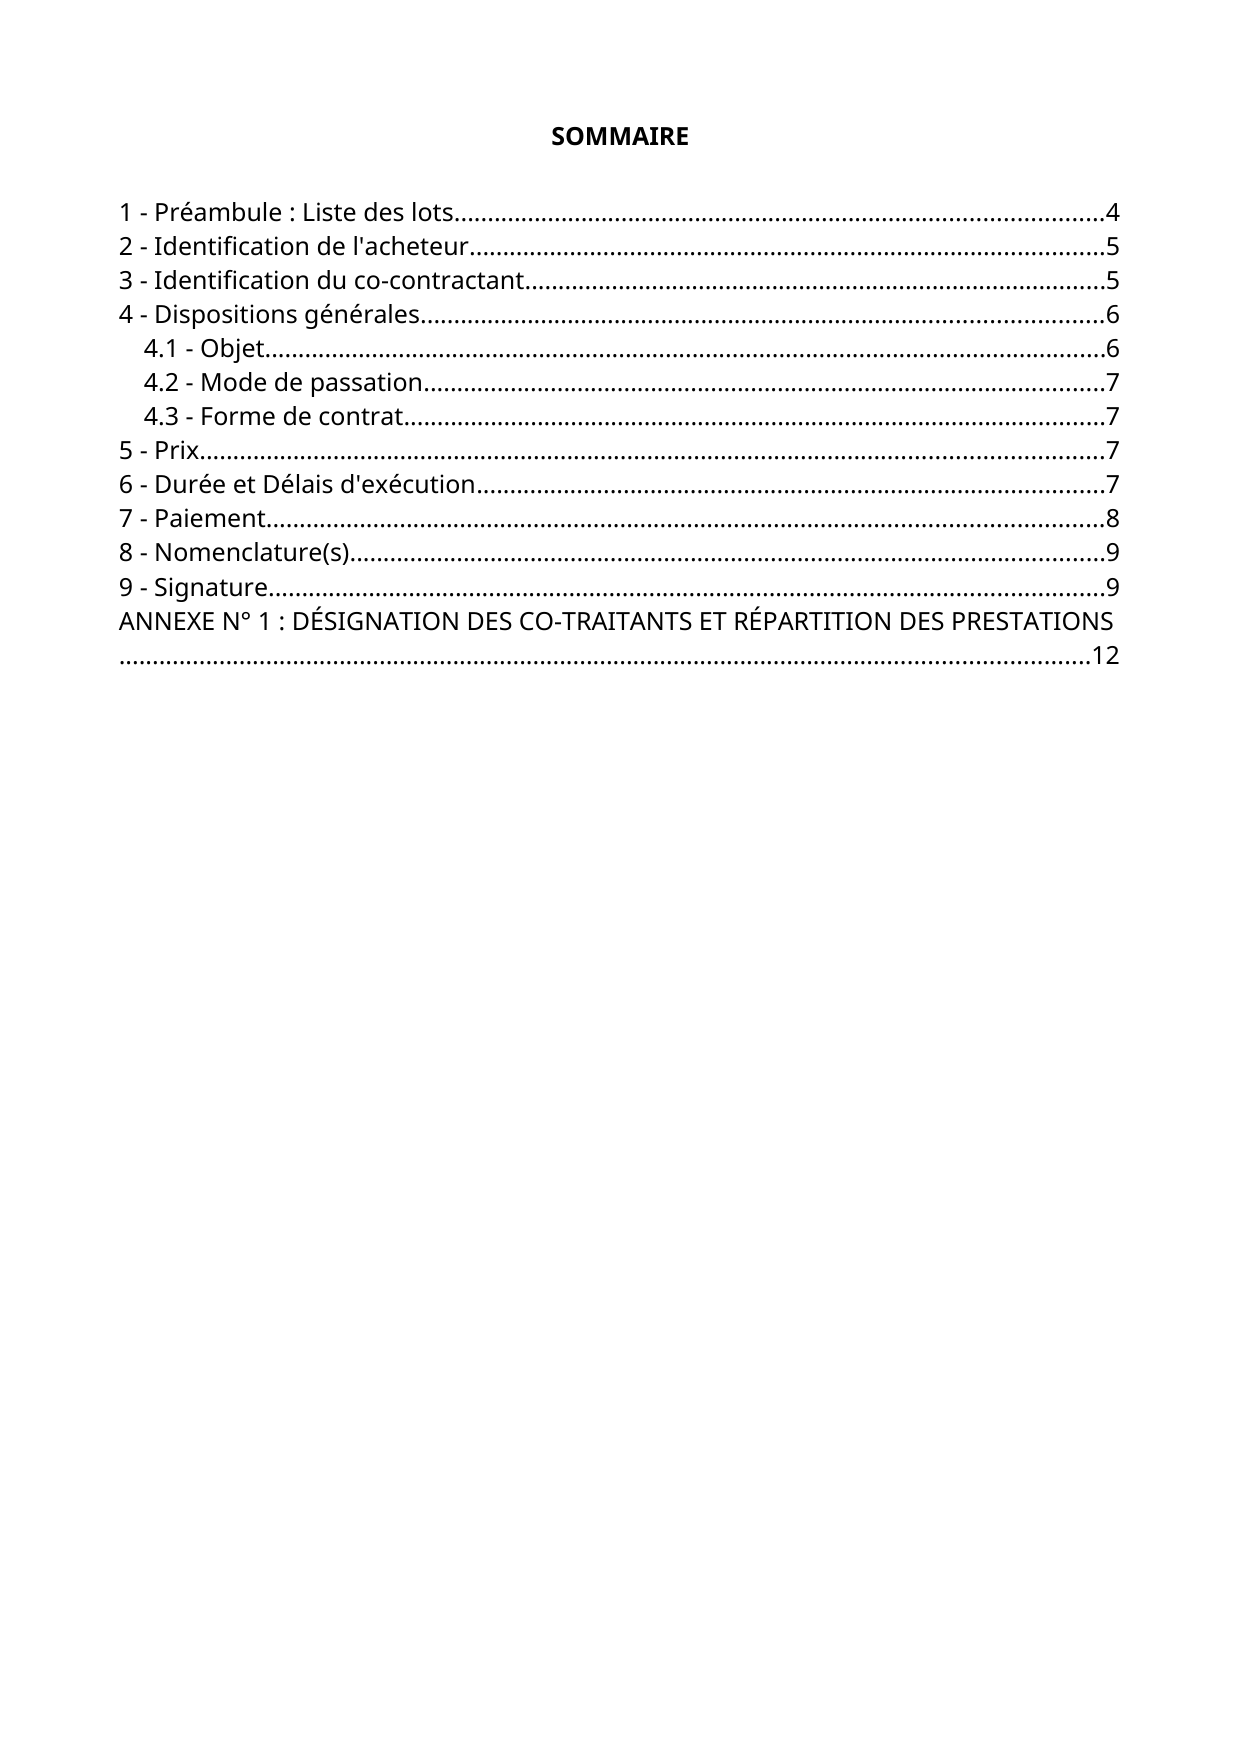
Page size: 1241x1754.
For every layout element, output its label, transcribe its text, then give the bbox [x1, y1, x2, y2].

text 4.3 - Forme de contrat 7 [144, 399, 1121, 433]
text 7 - Paiement 8 [119, 501, 1121, 535]
text 5 - Prix 7 [119, 433, 1121, 467]
text 4.2 - Mode de passation 7 [144, 365, 1121, 399]
text 4 - Dispositions générales 6 [119, 297, 1121, 331]
text 9 - Signature 9 [119, 569, 1121, 603]
text 4.1 - Objet 6 [144, 331, 1121, 365]
text ANNEXE N° 1 : DÉSIGNATION DES CO-TRAITANTS ET RÉPARTITION DES PRESTATIONS 12 [119, 603, 1121, 671]
text 3 - Identification du co-contractant 5 [119, 263, 1121, 297]
text 6 - Durée et Délais d'exécution 7 [119, 467, 1121, 501]
text 8 - Nomenclature(s) 9 [119, 535, 1121, 569]
text 2 - Identification de l'acheteur 5 [119, 228, 1121, 263]
text 1 - Préambule : Liste des lots 4 [119, 194, 1121, 228]
text SOMMAIRE [119, 119, 1121, 153]
